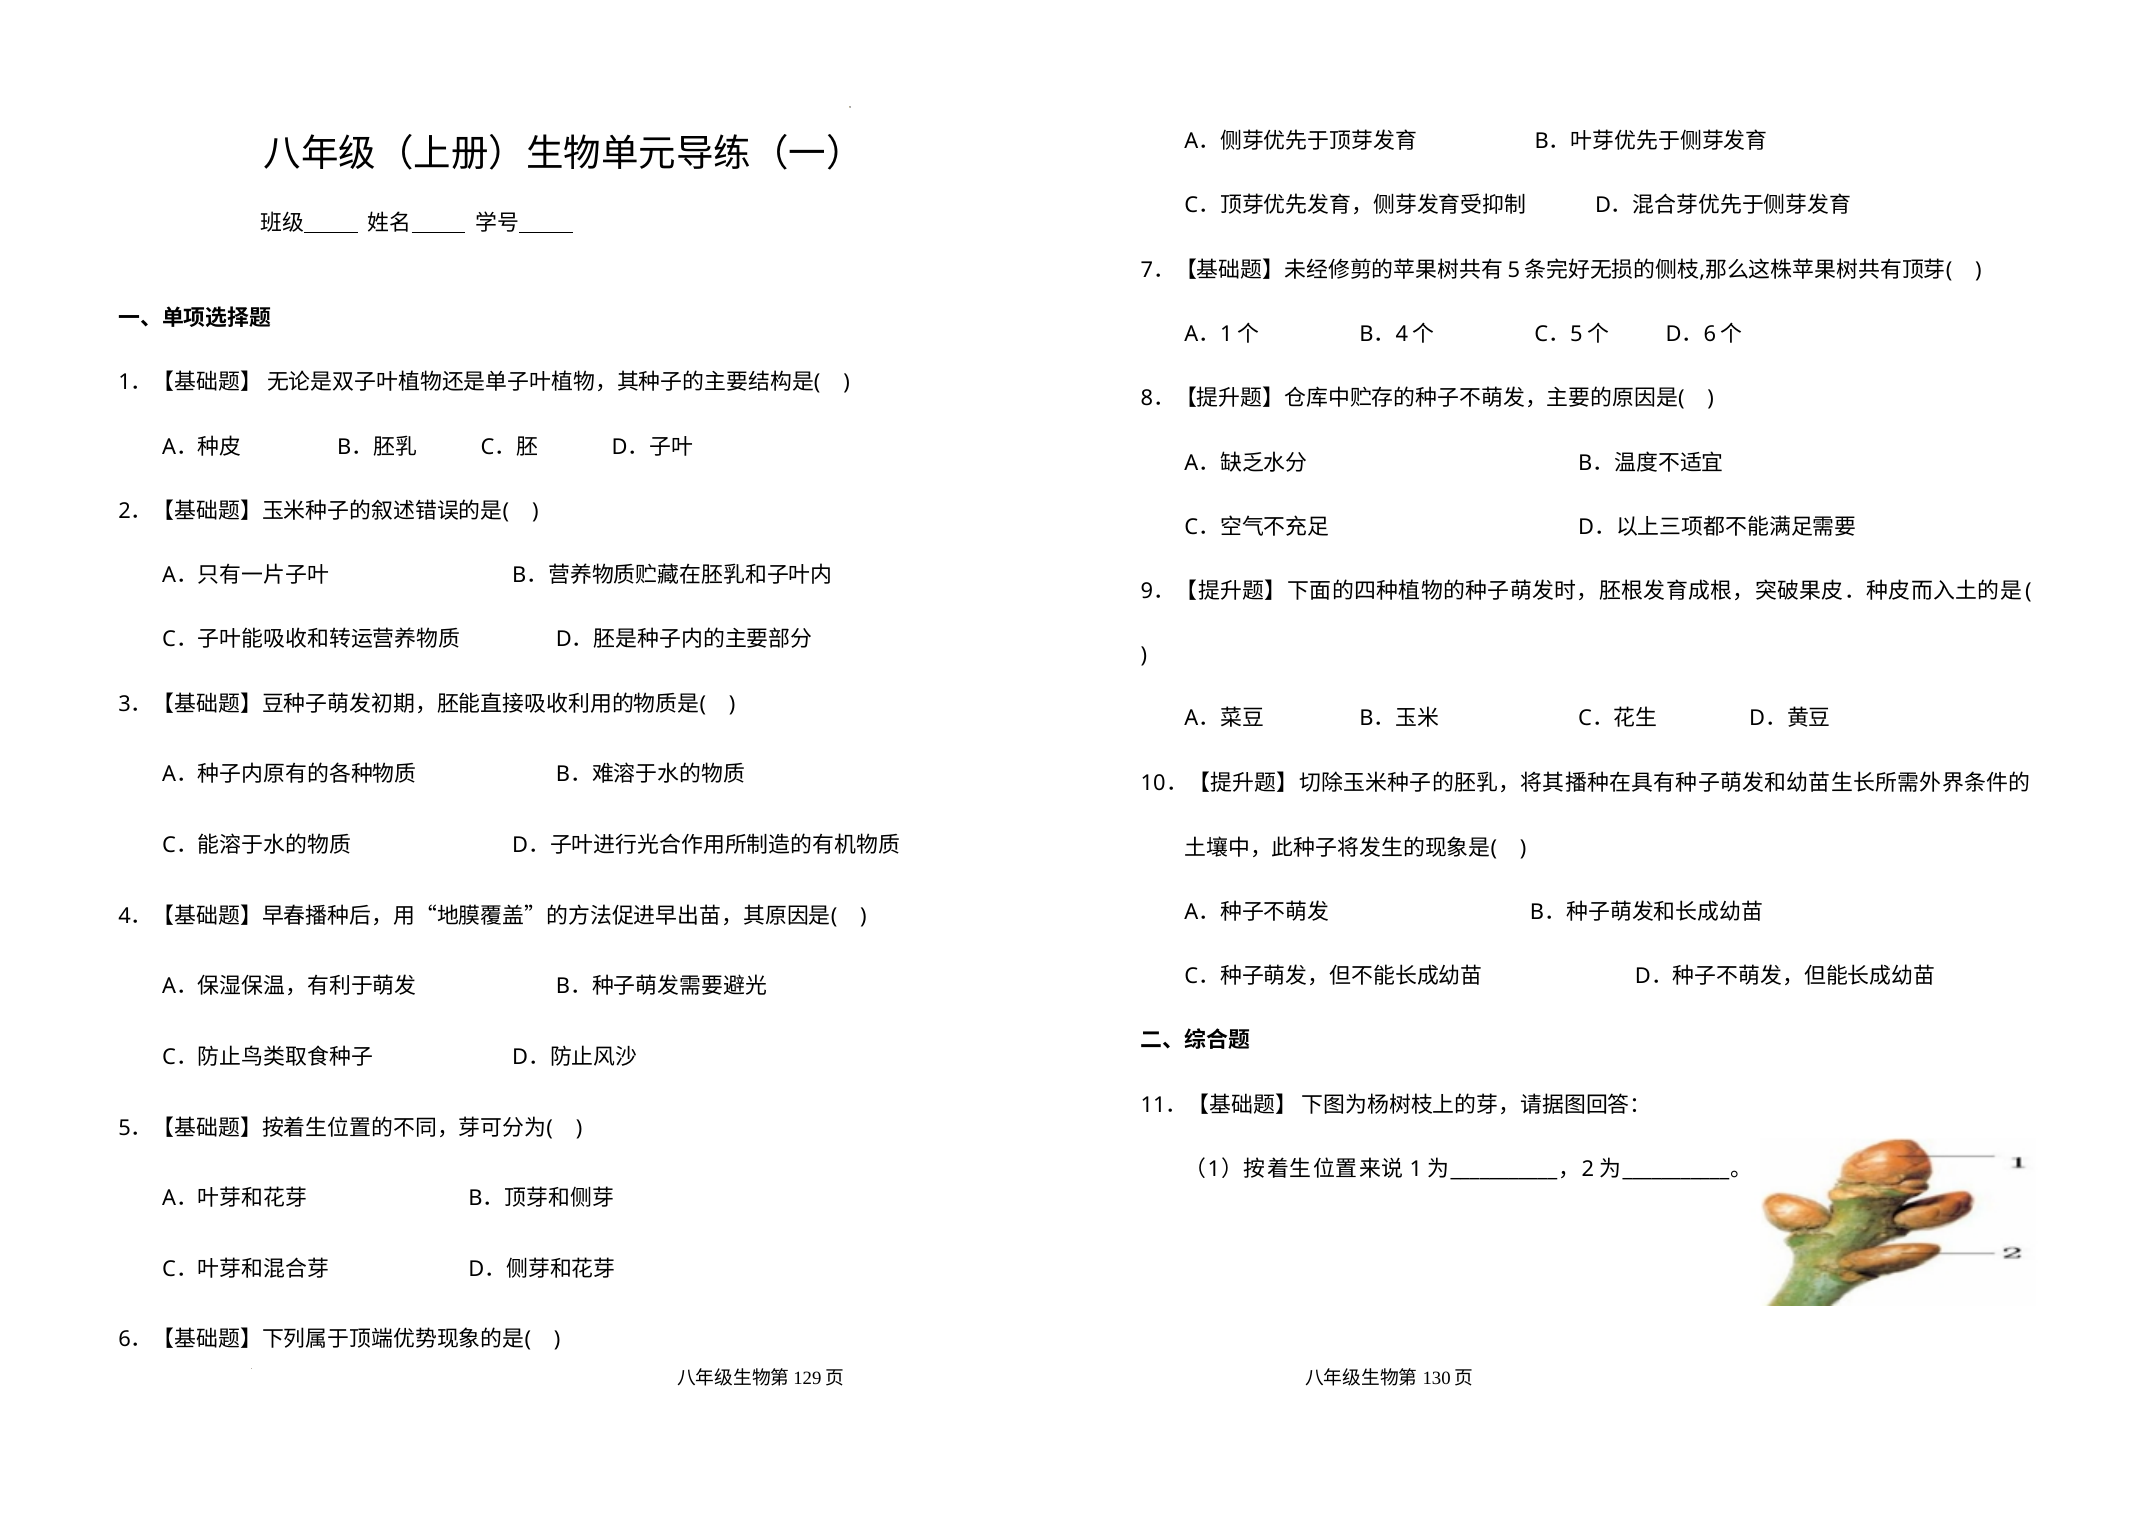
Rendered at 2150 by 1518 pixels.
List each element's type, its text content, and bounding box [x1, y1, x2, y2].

text 10．【提升题】切除玉米种子的胚乳，将其播种在具有种子萌发和幼苗生长所需外界条件的土壤中，此种子将发生的现象是( ) [1140, 764, 2031, 862]
text C．空气不充足 D．以上三项都不能满足需要 [1140, 508, 2031, 541]
text 8．【提升题】仓库中贮存的种子不萌发，主要的原因是( ) [1140, 380, 2031, 412]
text A．缺乏水分 B．温度不适宜 [1140, 444, 2031, 477]
text A．侧芽优先于顶芽发育 B．叶芽优先于侧芽发育 [1140, 123, 2031, 155]
text A．1个 B．4个 C．5个 D．6个 [1140, 316, 2031, 348]
text C．子叶能吸收和转运营养物质 D．胚是种子内的主要部分 [118, 621, 1009, 654]
text 5．【基础题】按着生位置的不同，芽可分为( ) [118, 1109, 1009, 1142]
text C．防止鸟类取食种子 D．防止风沙 [118, 1038, 1009, 1071]
text 6．【基础题】下列属于顶端优势现象的是( ) [118, 1321, 1009, 1353]
text A．种皮 B．胚乳 C．胚 D．子叶 [118, 428, 1009, 461]
text C．叶芽和混合芽 D．侧芽和花芽 [118, 1250, 1009, 1283]
text 班级 姓名 学号 [118, 204, 1009, 237]
text 2．【基础题】玉米种子的叙述错误的是( ) [118, 493, 1009, 525]
text A．叶芽和花芽 B．顶芽和侧芽 [118, 1180, 1009, 1212]
text 1．【基础题】 无论是双子叶植物还是单子叶植物，其种子的主要结构是( ) [118, 364, 1009, 397]
text 11．【基础题】 下图为杨树枝上的芽，请据图回答： [1140, 1086, 2031, 1119]
text 7．【基础题】未经修剪的苹果树共有5条完好无损的侧枝,那么这株苹果树共有顶芽( ) [1140, 251, 2031, 284]
text 4．【基础题】早春播种后，用“地膜覆盖”的方法促进早出苗，其原因是( ) [118, 897, 1009, 930]
text A．种子不萌发 B．种子萌发和长成幼苗 [1140, 893, 2031, 926]
text C．能溶于水的物质 D．子叶进行光合作用所制造的有机物质 [118, 827, 1009, 859]
text A．菜豆 B．玉米 C．花生 D．黄豆 [1140, 700, 2031, 732]
text A．只有一片子叶 B．营养物质贮藏在胚乳和子叶内 [118, 557, 1009, 589]
text C．种子萌发，但不能长成幼苗 D．种子不萌发，但能长成幼苗 [1140, 958, 2031, 990]
text 八年级（上册）生物单元导练（一） [118, 123, 1009, 177]
text A．保湿保温，有利于萌发 B．种子萌发需要避光 [118, 968, 1009, 1000]
text 二、综合题 [1140, 1022, 2031, 1054]
text A．种子内原有的各种物质 B．难溶于水的物质 [118, 756, 1009, 788]
text （1）按着生位置来说1为___________，2为___________。 [1140, 1151, 1749, 1248]
text C．顶芽优先发育，侧芽发育受抑制 D．混合芽优先于侧芽发育 [1140, 187, 2031, 219]
text 一、单项选择题 [118, 300, 1009, 332]
picture [1749, 1112, 2045, 1306]
text 9．【提升题】下面的四种植物的种子萌发时，胚根发育成根，突破果皮．种皮而入土的是( ) [1140, 573, 2031, 670]
text 3．【基础题】豆种子萌发初期，胚能直接吸收利用的物质是( ) [118, 685, 1009, 718]
